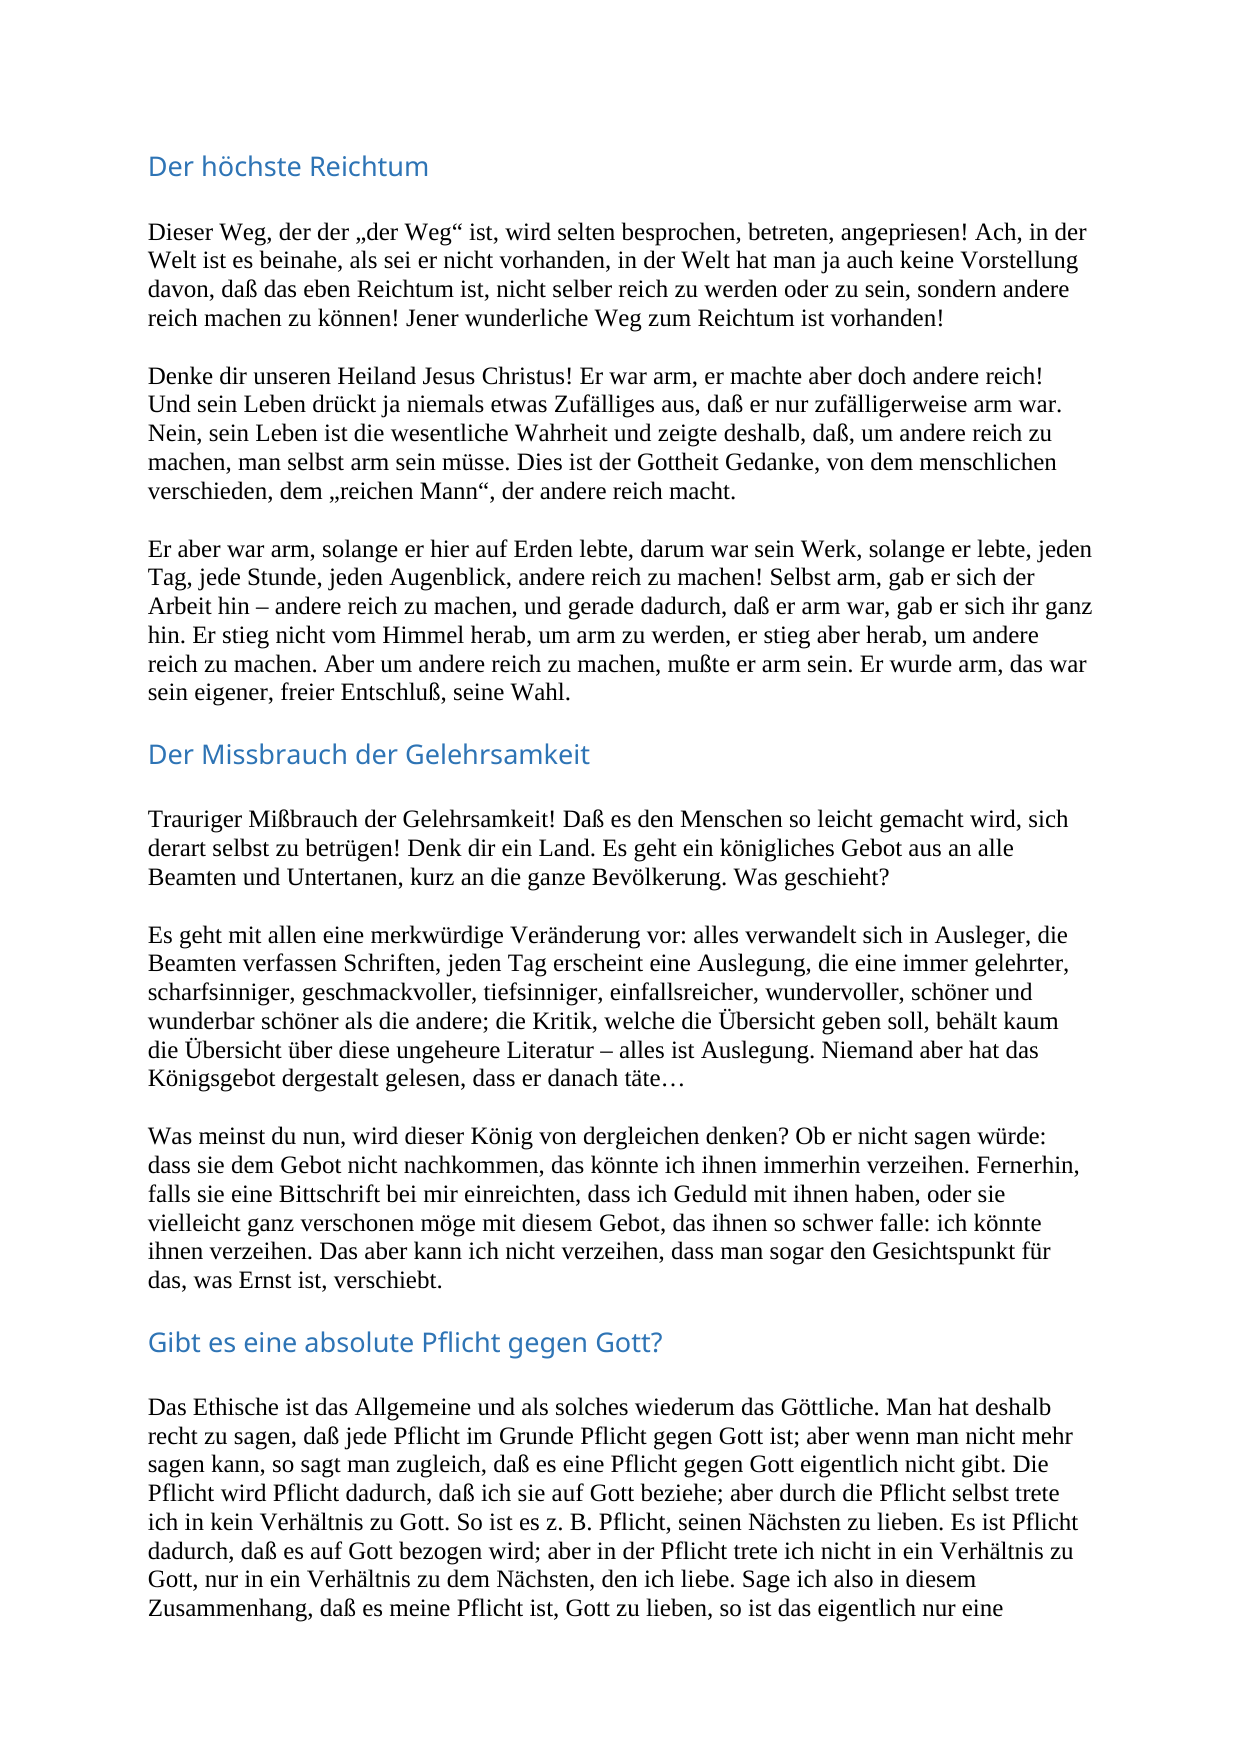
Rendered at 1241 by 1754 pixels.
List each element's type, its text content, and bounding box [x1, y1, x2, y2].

text Er aber war arm, solange er hier auf Erden lebte, darum war sein Werk, solange er lebte, jeden Tag, jede Stunde, jeden Augenblick, andere reich zu machen! Selbst arm, gab er sich der Arbeit hin – andere reich zu machen, und gerade dadurch, daß er arm war, gab er sich ihr ganz hin. Er stieg nicht vom Himmel herab, um arm zu werden, er stieg aber herab, um andere reich zu machen. Aber um andere reich zu machen, mußte er arm sein. Er wurde arm, das war sein eigener, freier Entschluß, seine Wahl. [148, 534, 1093, 706]
text Denke dir unseren Heiland Jesus Christus! Er war arm, er machte aber doch andere reich! Und sein Leben drückt ja niemals etwas Zufälliges aus, daß er nur zufälligerweise arm war. Nein, sein Leben ist die wesentliche Wahrheit und zeigte deshalb, daß, um andere reich zu machen, man selbst arm sein müsse. Dies ist der Gottheit Gedanke, von dem menschlichen verschieden, dem „reichen Mann“, der andere reich macht. [148, 361, 1093, 504]
subtitle Gibt es eine absolute Pflicht gegen Gott? [148, 1323, 1093, 1360]
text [148, 1392, 1093, 1622]
subtitle Der Missbrauch der Gelehrsamkeit [148, 735, 1093, 772]
text Trauriger Mißbrauch der Gelehrsamkeit! Daß es den Menschen so leicht gemacht wird, sich derart selbst zu betrügen! Denk dir ein Land. Es geht ein königliches Gebot aus an alle Beamten und Untertanen, kurz an die ganze Bevölkerung. Was geschieht? [148, 804, 1093, 891]
text Es geht mit allen eine merkwürdige Veränderung vor: alles verwandelt sich in Ausleger, die Beamten verfassen Schriften, jeden Tag erscheint eine Auslegung, die eine immer gelehrter, scharfsinniger, geschmackvoller, tiefsinniger, einfallsreicher, wundervoller, schöner und wunderbar schöner als die andere; die Kritik, welche die Übersicht geben soll, behält kaum die Übersicht über diese ungeheure Literatur – alles ist Auslegung. Niemand aber hat das Königsgebot dergestalt gelesen, dass er danach täte… [148, 920, 1093, 1092]
text Dieser Weg, der der „der Weg“ ist, wird selten besprochen, betreten, angepriesen! Ach, in der Welt ist es beinahe, als sei er nicht vorhanden, in der Welt hat man ja auch keine Vorstellung davon, daß das eben Reichtum ist, nicht selber reich zu werden oder zu sein, sondern andere reich machen zu können! Jener wunderliche Weg zum Reichtum ist vorhanden! [148, 217, 1093, 332]
text Was meinst du nun, wird dieser König von dergleichen denken? Ob er nicht sagen würde: dass sie dem Gebot nicht nachkommen, das könnte ich ihnen immerhin verzeihen. Fernerhin, falls sie eine Bittschrift bei mir einreichten, dass ich Geduld mit ihnen haben, oder sie vielleicht ganz verschonen möge mit diesem Gebot, das ihnen so schwer falle: ich könnte ihnen verzeihen. Das aber kann ich nicht verzeihen, dass man sogar den Gesichtspunkt für das, was Ernst ist, verschiebt. [148, 1121, 1093, 1294]
subtitle Der höchste Reichtum [148, 148, 1093, 184]
